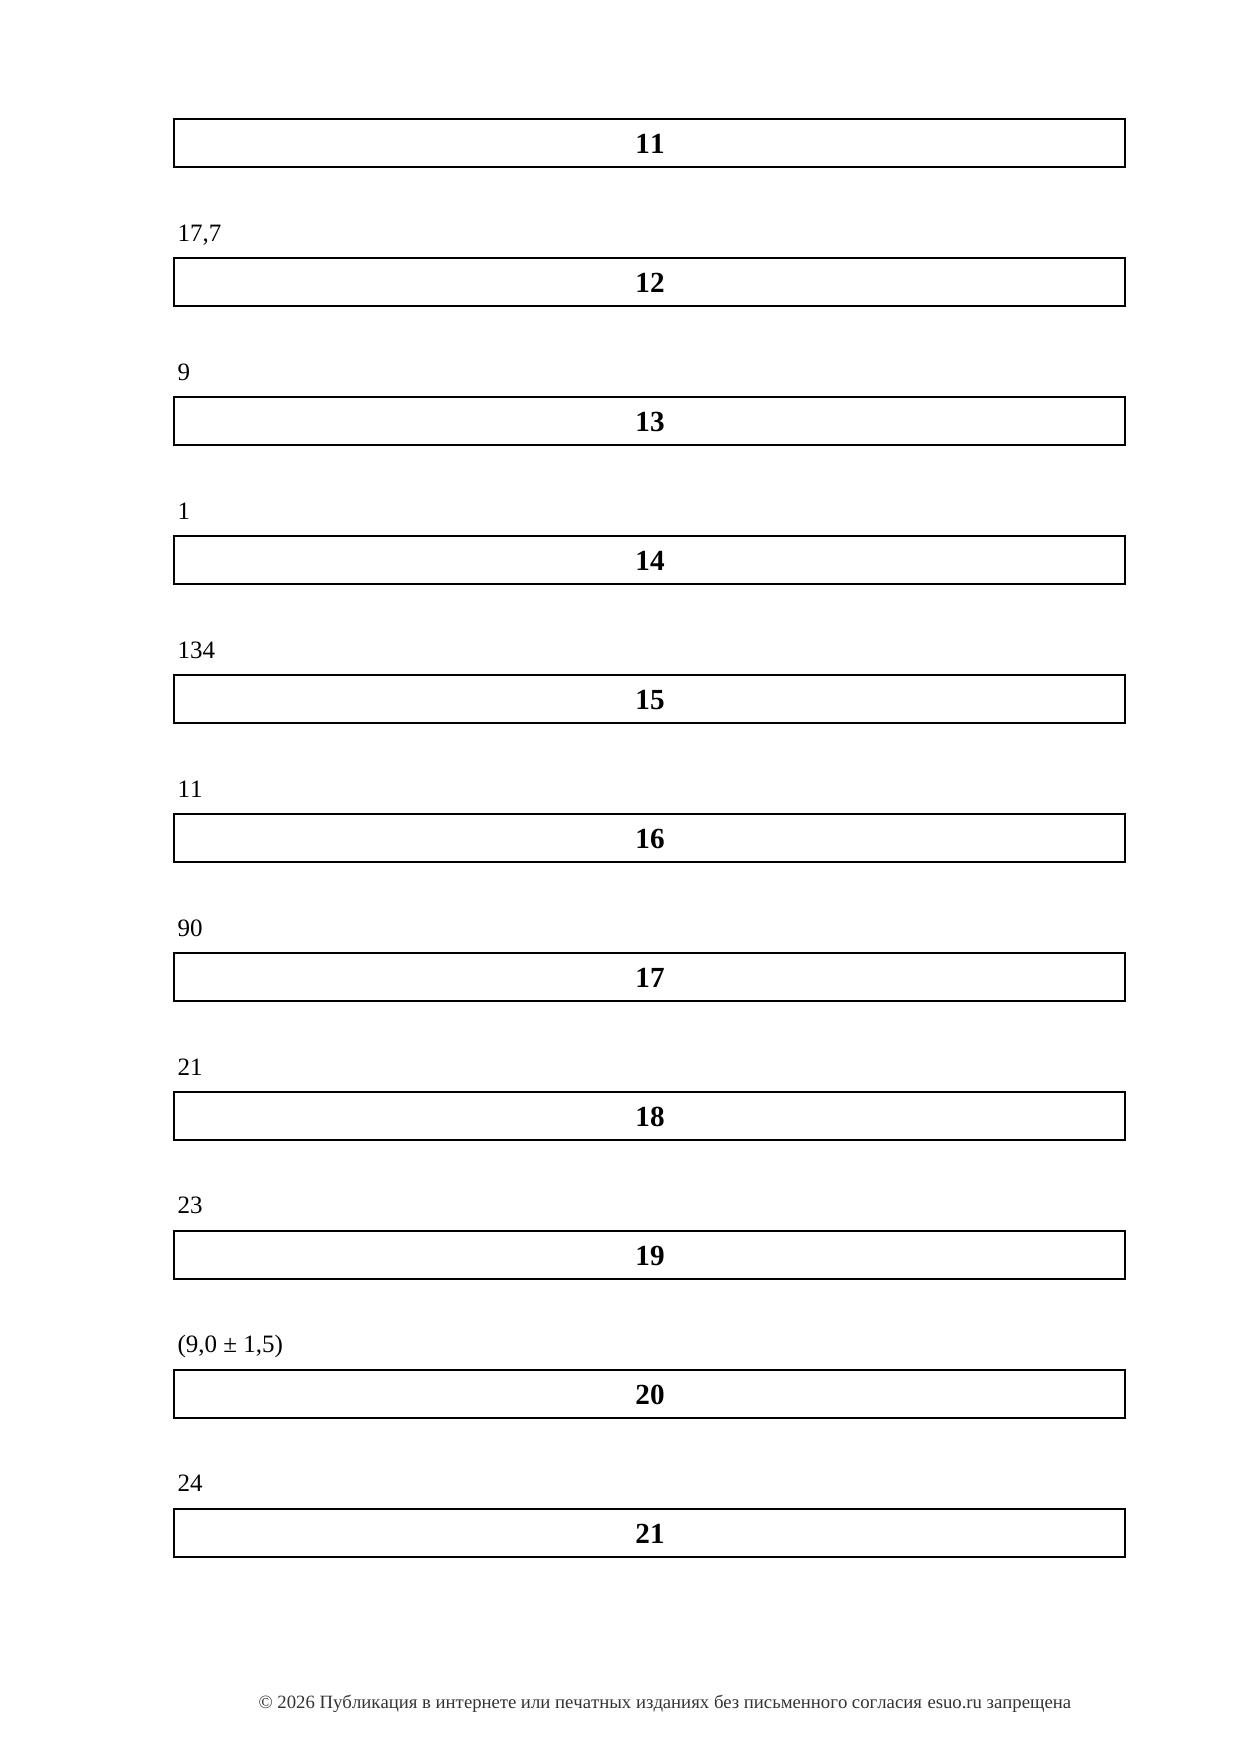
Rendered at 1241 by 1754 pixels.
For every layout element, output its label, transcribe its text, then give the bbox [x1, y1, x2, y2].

subtitle 15 [175, 676, 1124, 722]
subtitle 13 [175, 398, 1124, 444]
subtitle 18 [175, 1093, 1124, 1139]
subtitle 20 [175, 1371, 1124, 1417]
subtitle 21 [175, 1510, 1124, 1556]
subtitle 11 [175, 120, 1124, 166]
text 23 [177, 1191, 1122, 1219]
text 134 [177, 635, 1122, 663]
subtitle 16 [175, 815, 1124, 861]
text 17,7 [177, 218, 1122, 247]
text 21 [177, 1052, 1122, 1080]
text 24 [177, 1468, 1122, 1497]
subtitle 12 [175, 259, 1124, 305]
text 11 [177, 774, 1122, 802]
text (9,0 ± 1,5) [177, 1329, 1122, 1358]
text 1 [177, 496, 1122, 524]
text 9 [177, 357, 1122, 386]
subtitle 19 [175, 1232, 1124, 1278]
text 90 [177, 913, 1122, 941]
subtitle 17 [175, 954, 1124, 1000]
subtitle 14 [175, 537, 1124, 583]
